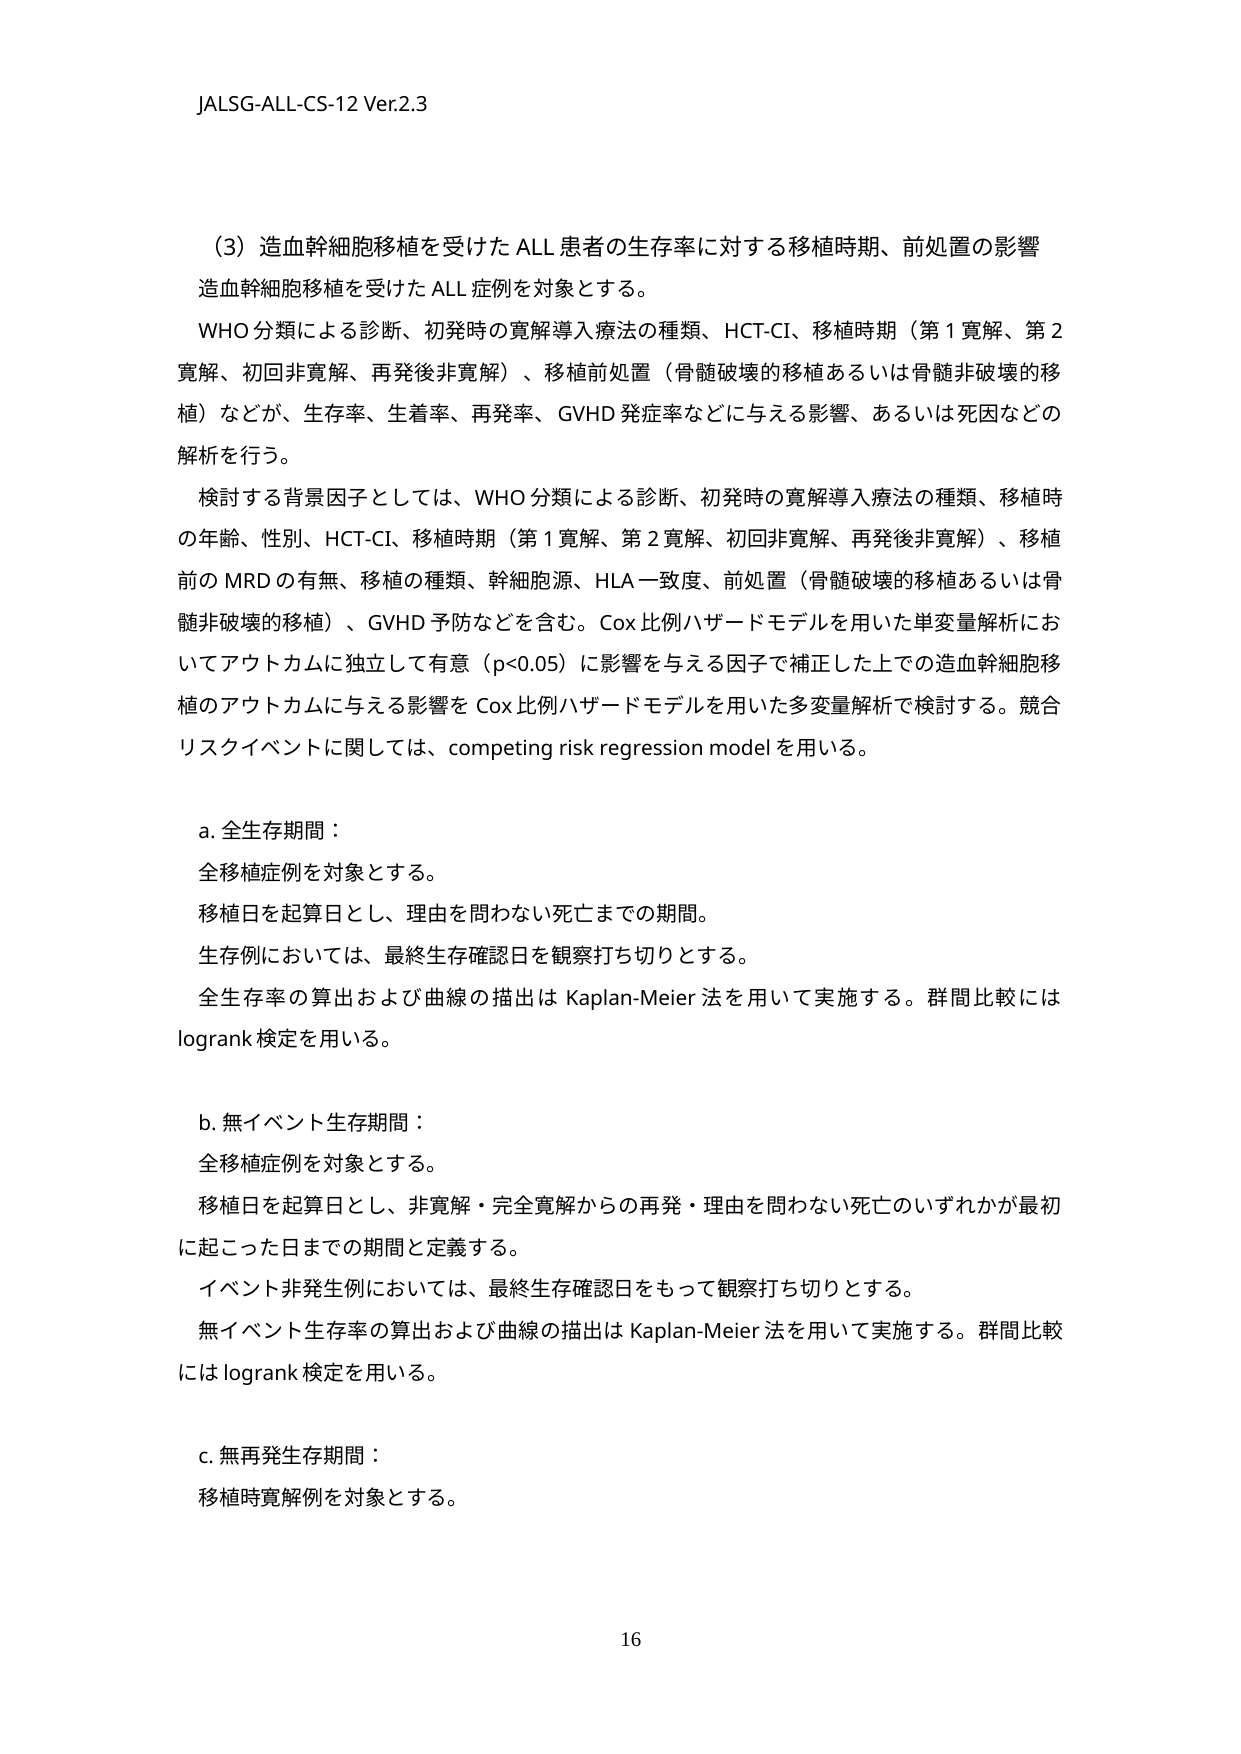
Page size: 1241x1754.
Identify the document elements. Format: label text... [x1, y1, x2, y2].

text 全移植症例を対象とする。 [177, 850, 1063, 892]
text b. 無イベント生存期間： [177, 1100, 1063, 1142]
text 移植日を起算日とし、理由を問わない死亡までの期間。 [177, 892, 1063, 933]
text 移植日を起算日とし、非寛解・完全寛解からの再発・理由を問わない死亡のいずれかが最初に起こった日までの期間と定義する。 [177, 1183, 1063, 1267]
text （3）造血幹細胞移植を受けたALL患者の生存率に対する移植時期、前処置の影響 [177, 225, 1063, 267]
text イベント非発生例においては、最終生存確認日をもって観察打ち切りとする。 [177, 1267, 1063, 1308]
text 検討する背景因子としては、WHO分類による診断、初発時の寛解導入療法の種類、移植時の年齢、性別、HCT-CI、移植時期（第1寛解、第2寛解、初回非寛解、再発後非寛解）、移植前のMRDの有無、移植の種類、幹細胞源、HLA一致度、前処置（骨髄破壊的移植あるいは骨髄非破壊的移植）、GVHD予防などを含む。Cox比例ハザードモデルを用いた単変量解析においてアウトカムに独立して有意（p<0.05）に影響を与える因子で補正した上での造血幹細胞移植のアウトカムに与える影響をCox比例ハザードモデルを用いた多変量解析で検討する。競合リスクイベントに関しては、competing risk regression modelを用いる。 [177, 475, 1063, 767]
text 全生存率の算出および曲線の描出はKaplan-Meier法を用いて実施する。群間比較にはlogrank検定を用いる。 [177, 975, 1063, 1058]
text 生存例においては、最終生存確認日を観察打ち切りとする。 [177, 933, 1063, 975]
text 造血幹細胞移植を受けたALL症例を対象とする。 [177, 267, 1063, 308]
text c. 無再発生存期間： [177, 1433, 1063, 1475]
text WHO分類による診断、初発時の寛解導入療法の種類、HCT-CI、移植時期（第1寛解、第2寛解、初回非寛解、再発後非寛解）、移植前処置（骨髄破壊的移植あるいは骨髄非破壊的移植）などが、生存率、生着率、再発率、GVHD発症率などに与える影響、あるいは死因などの解析を行う。 [177, 308, 1063, 475]
text 全移植症例を対象とする。 [177, 1142, 1063, 1183]
text 無イベント生存率の算出および曲線の描出はKaplan-Meier法を用いて実施する。群間比較にはlogrank検定を用いる。 [177, 1308, 1063, 1392]
text 移植時寛解例を対象とする。 [177, 1475, 1063, 1517]
text a. 全生存期間： [177, 808, 1063, 850]
